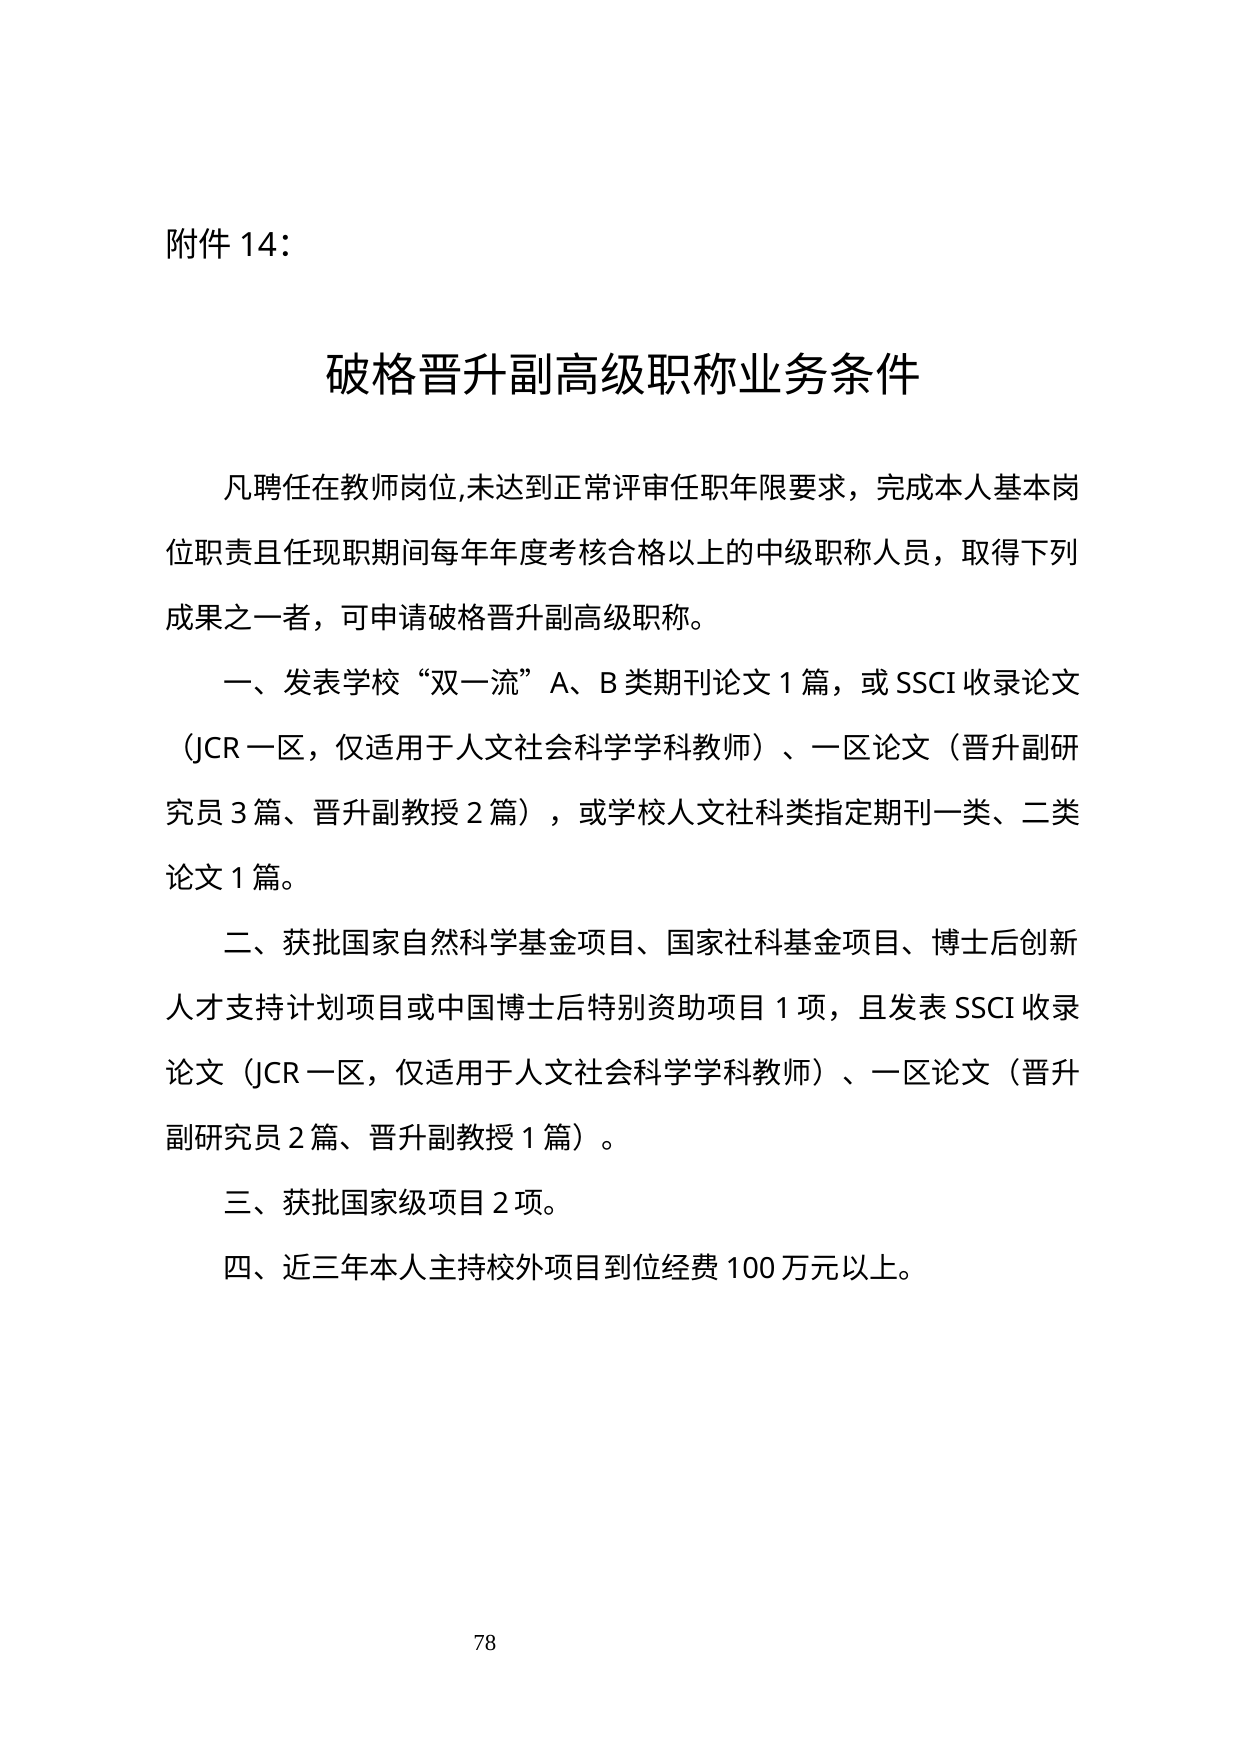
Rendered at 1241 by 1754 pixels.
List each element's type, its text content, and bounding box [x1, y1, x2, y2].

subtitle 附件14： [165, 209, 1081, 274]
text 一、发表学校“双一流”A、B类期刊论文1篇，或SSCI收录论文（JCR一区，仅适用于人文社会科学学科教师）、一区论文（晋升副研究员3篇、晋升副教授2篇），或学校人文社科类指定期刊一类、二类论文1篇。 [165, 648, 1081, 908]
text 三、获批国家级项目2项。 [165, 1168, 1081, 1233]
text 四、近三年本人主持校外项目到位经费100万元以上。 [165, 1233, 1081, 1298]
text 二、获批国家自然科学基金项目、国家社科基金项目、博士后创新人才支持计划项目或中国博士后特别资助项目1项，且发表SSCI收录论文（JCR一区，仅适用于人文社会科学学科教师）、一区论文（晋升副研究员2篇、晋升副教授1篇）。 [165, 908, 1081, 1168]
subtitle 破格晋升副高级职称业务条件 [165, 323, 1081, 420]
text 凡聘任在教师岗位,未达到正常评审任职年限要求，完成本人基本岗位职责且任现职期间每年年度考核合格以上的中级职称人员，取得下列成果之一者，可申请破格晋升副高级职称。 [165, 453, 1081, 648]
